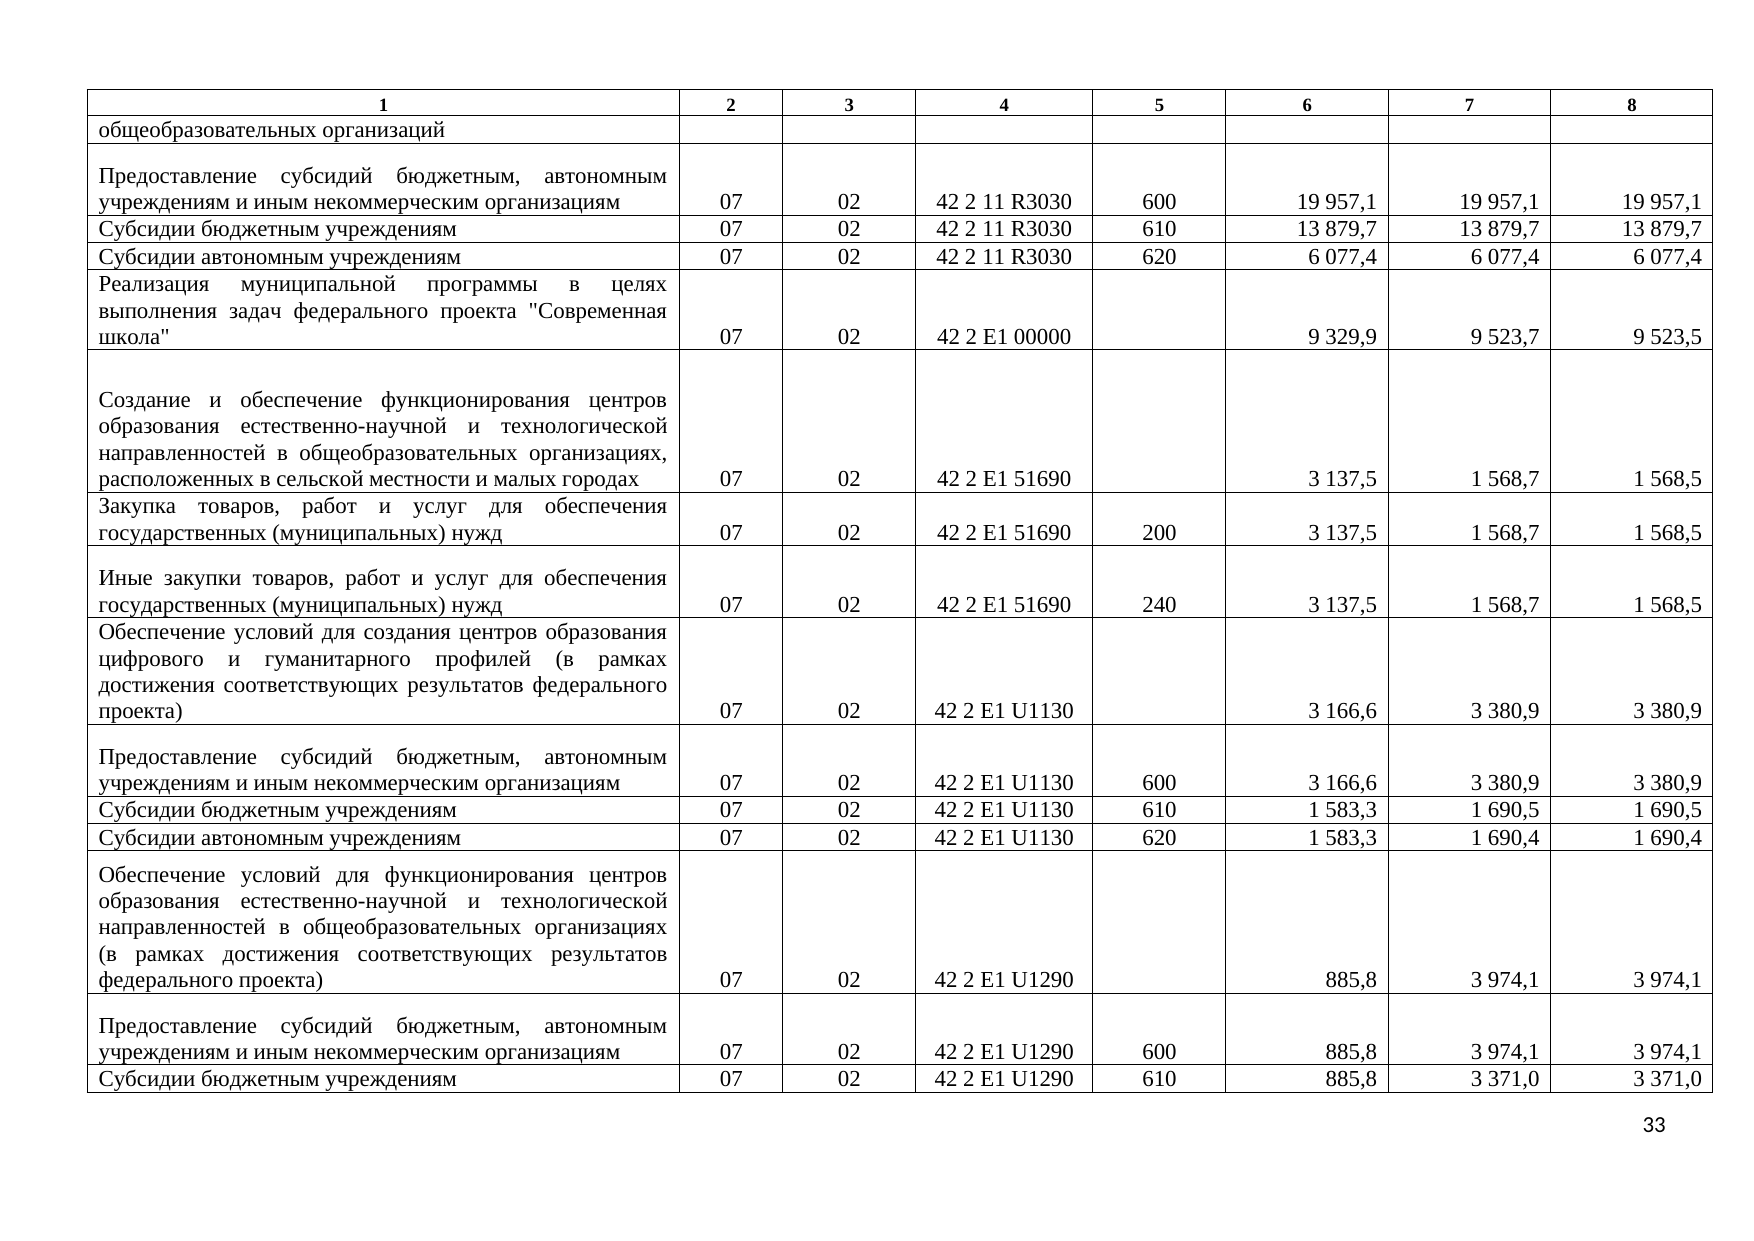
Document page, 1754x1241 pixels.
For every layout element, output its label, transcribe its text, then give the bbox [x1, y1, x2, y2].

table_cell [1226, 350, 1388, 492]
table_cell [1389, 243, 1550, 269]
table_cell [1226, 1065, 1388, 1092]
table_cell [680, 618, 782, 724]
table_header 4 [916, 90, 1092, 115]
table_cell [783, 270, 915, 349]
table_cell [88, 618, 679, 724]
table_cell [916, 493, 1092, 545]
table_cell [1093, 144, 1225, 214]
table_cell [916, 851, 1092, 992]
table_header 7 [1389, 90, 1550, 115]
table_header 8 [1551, 90, 1712, 115]
table_header 1 [88, 90, 679, 115]
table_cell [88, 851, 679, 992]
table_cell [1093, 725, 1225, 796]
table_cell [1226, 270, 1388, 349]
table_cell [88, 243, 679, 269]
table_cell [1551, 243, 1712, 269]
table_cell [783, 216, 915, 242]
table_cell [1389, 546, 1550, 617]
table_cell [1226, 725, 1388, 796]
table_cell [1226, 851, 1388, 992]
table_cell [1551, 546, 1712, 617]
table_header 5 [1093, 90, 1225, 115]
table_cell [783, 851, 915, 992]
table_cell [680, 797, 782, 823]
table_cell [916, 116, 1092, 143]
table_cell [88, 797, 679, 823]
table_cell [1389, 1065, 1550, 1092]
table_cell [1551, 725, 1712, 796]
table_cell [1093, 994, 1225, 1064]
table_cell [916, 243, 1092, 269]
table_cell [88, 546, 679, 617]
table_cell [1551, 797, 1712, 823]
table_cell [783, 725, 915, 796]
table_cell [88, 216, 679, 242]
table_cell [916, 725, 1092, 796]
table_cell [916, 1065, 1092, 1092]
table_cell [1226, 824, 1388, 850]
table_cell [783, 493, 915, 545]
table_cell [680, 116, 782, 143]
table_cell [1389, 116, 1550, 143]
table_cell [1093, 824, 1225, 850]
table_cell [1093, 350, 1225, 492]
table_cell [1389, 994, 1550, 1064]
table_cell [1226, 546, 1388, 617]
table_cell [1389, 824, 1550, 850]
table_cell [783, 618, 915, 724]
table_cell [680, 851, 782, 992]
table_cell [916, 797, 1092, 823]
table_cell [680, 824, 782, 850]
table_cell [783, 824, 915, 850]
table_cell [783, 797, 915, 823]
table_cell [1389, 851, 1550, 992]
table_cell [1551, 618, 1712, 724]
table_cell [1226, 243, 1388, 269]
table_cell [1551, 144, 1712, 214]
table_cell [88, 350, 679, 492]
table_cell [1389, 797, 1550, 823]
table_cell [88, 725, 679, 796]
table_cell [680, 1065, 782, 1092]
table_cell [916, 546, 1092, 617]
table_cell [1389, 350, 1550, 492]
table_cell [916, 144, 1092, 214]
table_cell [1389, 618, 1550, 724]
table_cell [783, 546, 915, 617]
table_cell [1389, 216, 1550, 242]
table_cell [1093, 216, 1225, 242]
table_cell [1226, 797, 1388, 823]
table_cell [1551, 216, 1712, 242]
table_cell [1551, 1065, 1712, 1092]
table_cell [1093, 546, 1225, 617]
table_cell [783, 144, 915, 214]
table_header 3 [783, 90, 915, 115]
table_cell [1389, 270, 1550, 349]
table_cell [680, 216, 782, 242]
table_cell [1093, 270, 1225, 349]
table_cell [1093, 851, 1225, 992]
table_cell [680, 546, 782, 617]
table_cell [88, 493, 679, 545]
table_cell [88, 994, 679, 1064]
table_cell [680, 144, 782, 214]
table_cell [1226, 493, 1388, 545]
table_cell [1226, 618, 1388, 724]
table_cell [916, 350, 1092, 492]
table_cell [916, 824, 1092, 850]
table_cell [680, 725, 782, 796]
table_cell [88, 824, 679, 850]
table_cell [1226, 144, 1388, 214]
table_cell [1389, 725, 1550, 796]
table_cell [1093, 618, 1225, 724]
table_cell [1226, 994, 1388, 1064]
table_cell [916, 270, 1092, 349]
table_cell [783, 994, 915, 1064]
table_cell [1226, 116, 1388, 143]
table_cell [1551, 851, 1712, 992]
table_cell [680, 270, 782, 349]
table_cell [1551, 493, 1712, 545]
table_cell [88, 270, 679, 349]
table_header 6 [1226, 90, 1388, 115]
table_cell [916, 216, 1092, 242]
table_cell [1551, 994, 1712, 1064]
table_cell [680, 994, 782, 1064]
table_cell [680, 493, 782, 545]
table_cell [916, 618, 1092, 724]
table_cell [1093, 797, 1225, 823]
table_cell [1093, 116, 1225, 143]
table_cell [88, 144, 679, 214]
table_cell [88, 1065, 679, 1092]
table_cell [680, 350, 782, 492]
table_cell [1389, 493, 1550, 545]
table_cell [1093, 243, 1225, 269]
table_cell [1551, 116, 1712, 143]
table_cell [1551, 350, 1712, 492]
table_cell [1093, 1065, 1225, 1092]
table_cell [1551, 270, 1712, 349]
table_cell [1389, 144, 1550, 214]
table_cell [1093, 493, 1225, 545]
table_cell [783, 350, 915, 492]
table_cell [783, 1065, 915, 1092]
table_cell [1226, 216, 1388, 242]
table_header 2 [680, 90, 782, 115]
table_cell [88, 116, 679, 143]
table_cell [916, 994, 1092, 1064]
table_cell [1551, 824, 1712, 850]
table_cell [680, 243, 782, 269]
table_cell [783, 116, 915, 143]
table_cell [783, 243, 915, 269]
